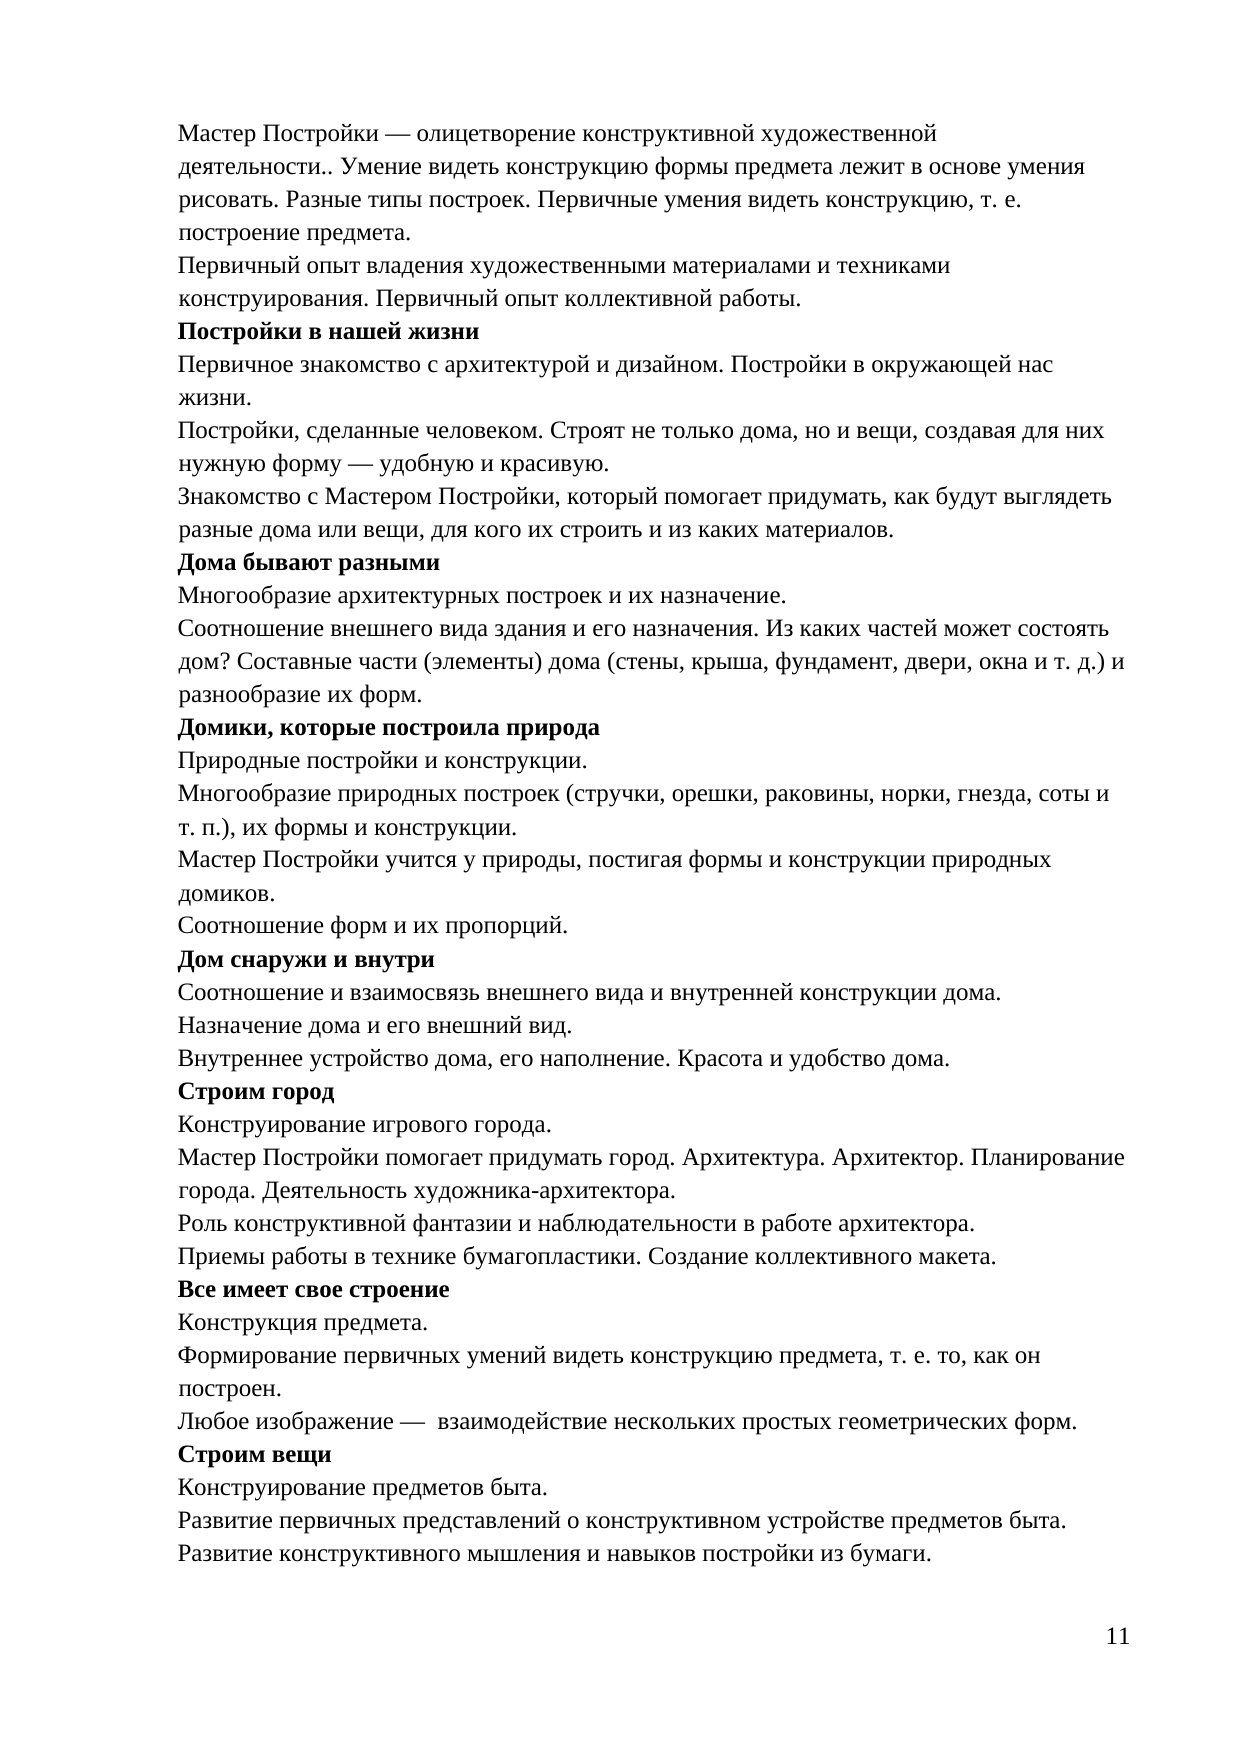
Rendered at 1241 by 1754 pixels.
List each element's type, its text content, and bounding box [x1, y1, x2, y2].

text Конструирование предметов быта. [177, 1472, 1130, 1501]
text Первичное знакомство с архитектурой и дизайном. Постройки в окружающей нас жизни. [177, 349, 1130, 411]
text Все имеет свое строение [177, 1274, 1130, 1303]
text Соотношение форм и их пропорций. [177, 911, 1130, 939]
text Развитие конструктивного мышления и навыков постройки из бумаги. [177, 1538, 1130, 1567]
text Развитие первичных представлений о конструктивном устройстве предметов быта. [177, 1505, 1130, 1534]
text Мастер Постройки учится у природы, постигая формы и конструкции природных домиков. [177, 844, 1130, 906]
text Конструкция предмета. [177, 1307, 1130, 1336]
text Любое изображение — взаимодействие нескольких простых геометрических форм. [177, 1406, 1130, 1435]
text Дома бывают разными [177, 547, 1130, 576]
text Многообразие архитектурных построек и их назначение. [177, 580, 1130, 609]
text Многообразие природных построек (стручки, орешки, раковины, норки, гнезда, соты и т. п.), их формы и конструкции. [177, 778, 1130, 840]
text Строим вещи [177, 1439, 1130, 1468]
text Знакомство с Мастером Постройки, который помогает придумать, как будут выглядеть разные дома или вещи, для кого их строить и из каких материалов. [177, 481, 1130, 543]
text Домики, которые построила природа [177, 712, 1130, 741]
text Дом снаружи и внутри [177, 944, 1130, 972]
text Постройки, сделанные человеком. Строят не только дома, но и вещи, создавая для них нужную форму — удобную и красивую. [177, 415, 1130, 477]
text Приемы работы в технике бумагопластики. Создание коллективного макета. [177, 1241, 1130, 1269]
text Формирование первичных умений видеть конструкцию предмета, т. е. то, как он построен. [177, 1340, 1130, 1402]
text Конструирование игрового города. [177, 1109, 1130, 1137]
text Роль конструктивной фантазии и наблюдательности в работе архитектора. [177, 1208, 1130, 1237]
text Соотношение внешнего вида здания и его назначения. Из каких частей может состоять дом? Составные части (элементы) дома (стены, крыша, фундамент, двери, окна и т. д.) и разнообразие их форм. [177, 613, 1130, 708]
text Соотношение и взаимосвязь внешнего вида и внутренней конструкции дома. [177, 977, 1130, 1005]
text Строим город [177, 1076, 1130, 1104]
text Внутреннее устройство дома, его наполнение. Красота и удобство дома. [177, 1043, 1130, 1071]
text Первичный опыт владения художественными материалами и техниками конструирования. Первичный опыт коллективной работы. [177, 250, 1130, 312]
text Постройки в нашей жизни [177, 316, 1130, 345]
text Мастер Постройки — олицетворение конструктивной художественной деятельности.. Умение видеть конструкцию формы предмета лежит в основе умения рисовать. Разные типы построек. Первичные умения видеть конструкцию, т. е. построение предмета. [177, 118, 1130, 246]
text Мастер Постройки помогает придумать город. Архитектура. Архитектор. Планирование города. Деятельность художника-архитектора. [177, 1142, 1130, 1203]
text Природные постройки и конструкции. [177, 746, 1130, 774]
text Назначение дома и его внешний вид. [177, 1010, 1130, 1038]
